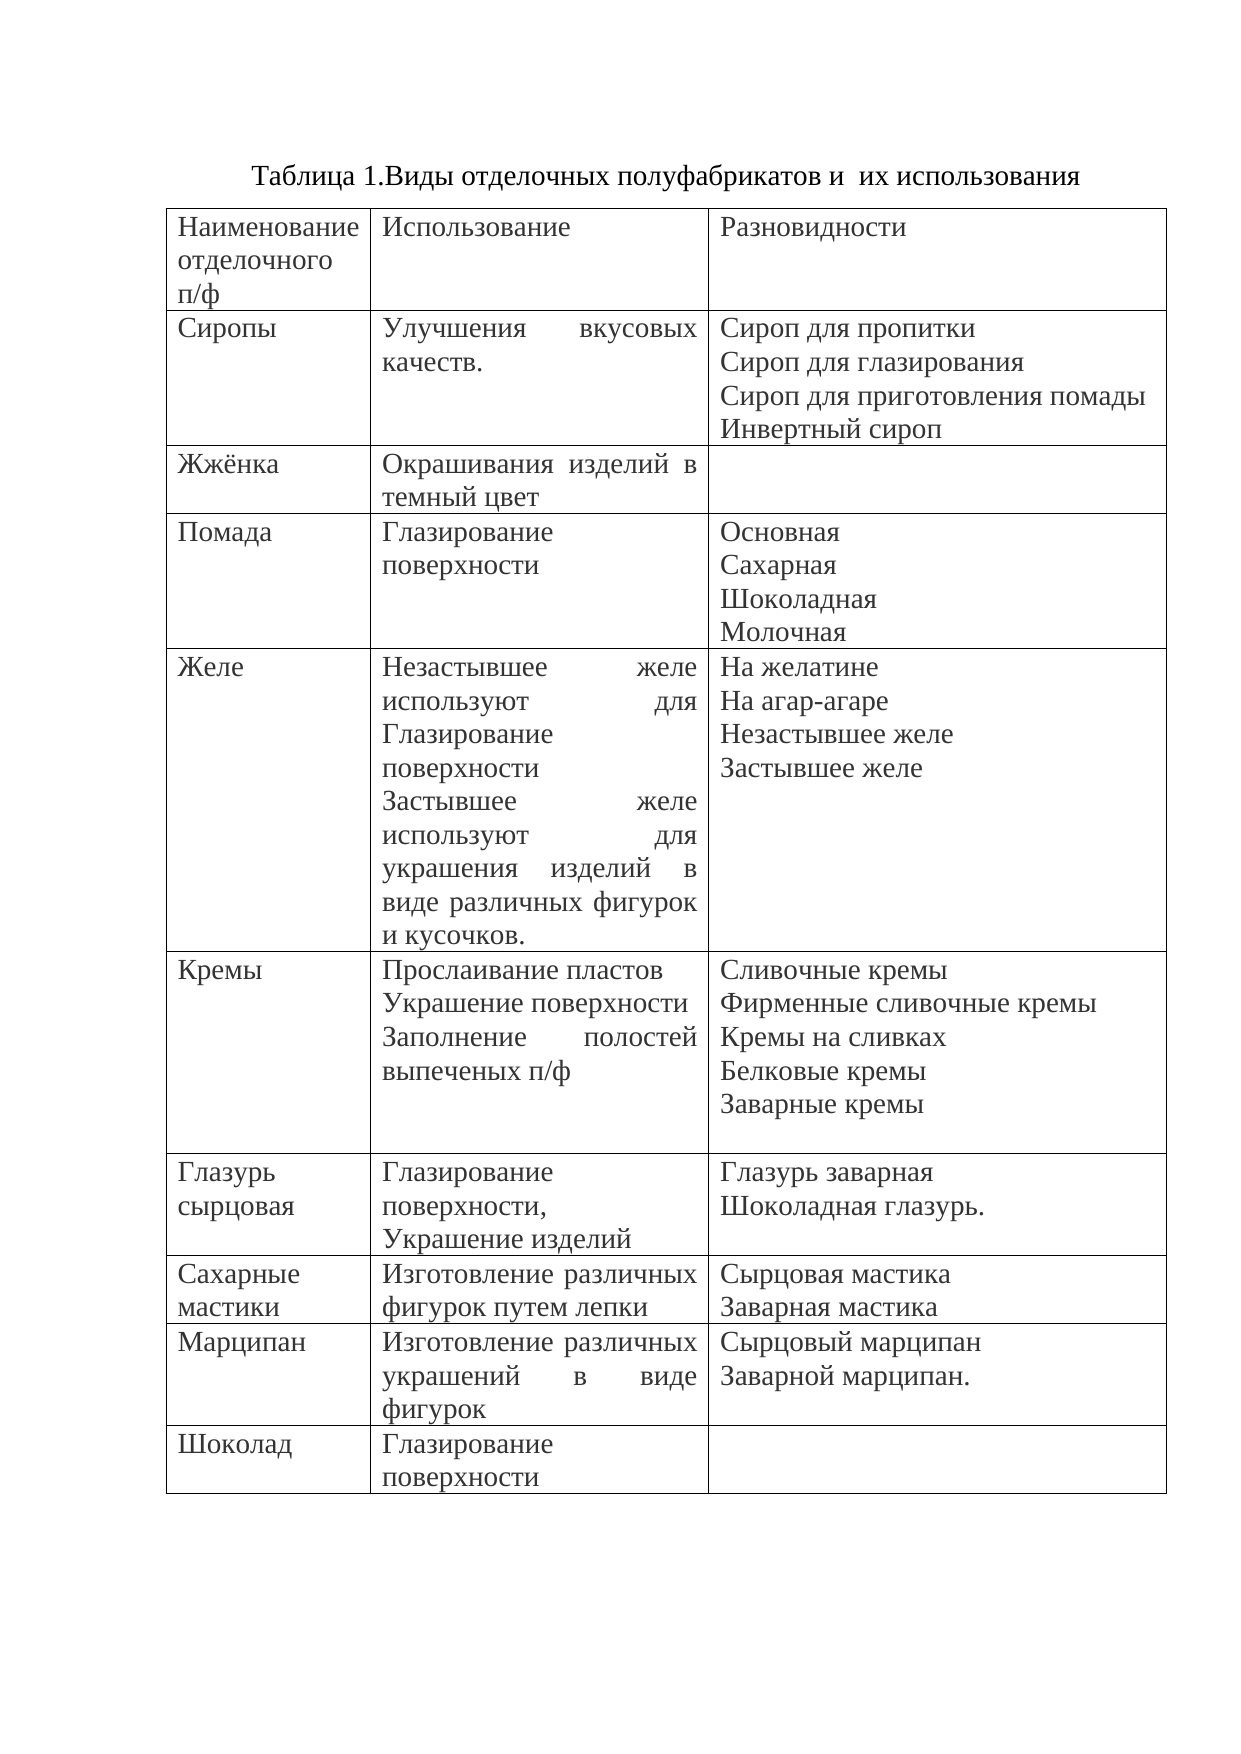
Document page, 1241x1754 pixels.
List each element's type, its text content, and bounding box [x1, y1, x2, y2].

text Таблица 1.Виды отделочных полуфабрикатов и их использования [177, 158, 1152, 191]
table_cell Глазирование поверхности [371, 514, 708, 648]
table_cell Сиропы [167, 311, 370, 445]
table_cell Сахарные мастики [167, 1256, 370, 1323]
table_cell Изготовление различных фигурок путем лепки [371, 1256, 708, 1323]
table_cell Улучшения вкусовых качеств. [371, 311, 708, 445]
table_cell Шоколад [167, 1426, 370, 1493]
table_cell Прослаивание пластов Украшение поверхности Заполнение полостей выпеченых п/ф [371, 952, 708, 1153]
table_cell Изготовление различных украшений в виде фигурок [371, 1324, 708, 1425]
table_cell Глазирование поверхности, Украшение изделий [371, 1154, 708, 1255]
table_cell Сливочные кремы Фирменные сливочные кремы Кремы на сливках Белковые кремы Заварные кремы [709, 952, 1166, 1153]
table_cell Окрашивания изделий в темный цвет [371, 446, 708, 513]
table_header Разновидности [709, 209, 1166, 309]
table_cell Помада [167, 514, 370, 648]
table_cell Глазурь заварная Шоколадная глазурь. [709, 1154, 1166, 1255]
table_cell [709, 446, 1166, 513]
table_cell Глазирование поверхности [371, 1426, 708, 1493]
table_cell [709, 1426, 1166, 1493]
table_cell Сироп для пропитки Сироп для глазирования Сироп для приготовления помады Инвертный сироп [709, 311, 1166, 445]
table_cell На желатине На агар-агаре Незастывшее желе Застывшее желе [709, 649, 1166, 951]
table_header Наименование отделочного п/ф [167, 209, 370, 309]
table_header Использование [371, 209, 708, 309]
table_cell Желе [167, 649, 370, 951]
table_cell Жжёнка [167, 446, 370, 513]
table_cell Сырцовый марципан Заварной марципан. [709, 1324, 1166, 1425]
table_cell Марципан [167, 1324, 370, 1425]
table_cell Сырцовая мастика Заварная мастика [709, 1256, 1166, 1323]
table_cell Основная Сахарная Шоколадная Молочная [709, 514, 1166, 648]
table_cell Кремы [167, 952, 370, 1153]
table_cell Незастывшее желе используют для Глазирование поверхности Застывшее желе используют для украшения изделий в виде различных фигурок и кусочков. [371, 649, 708, 951]
table_cell Глазурь сырцовая [167, 1154, 370, 1255]
